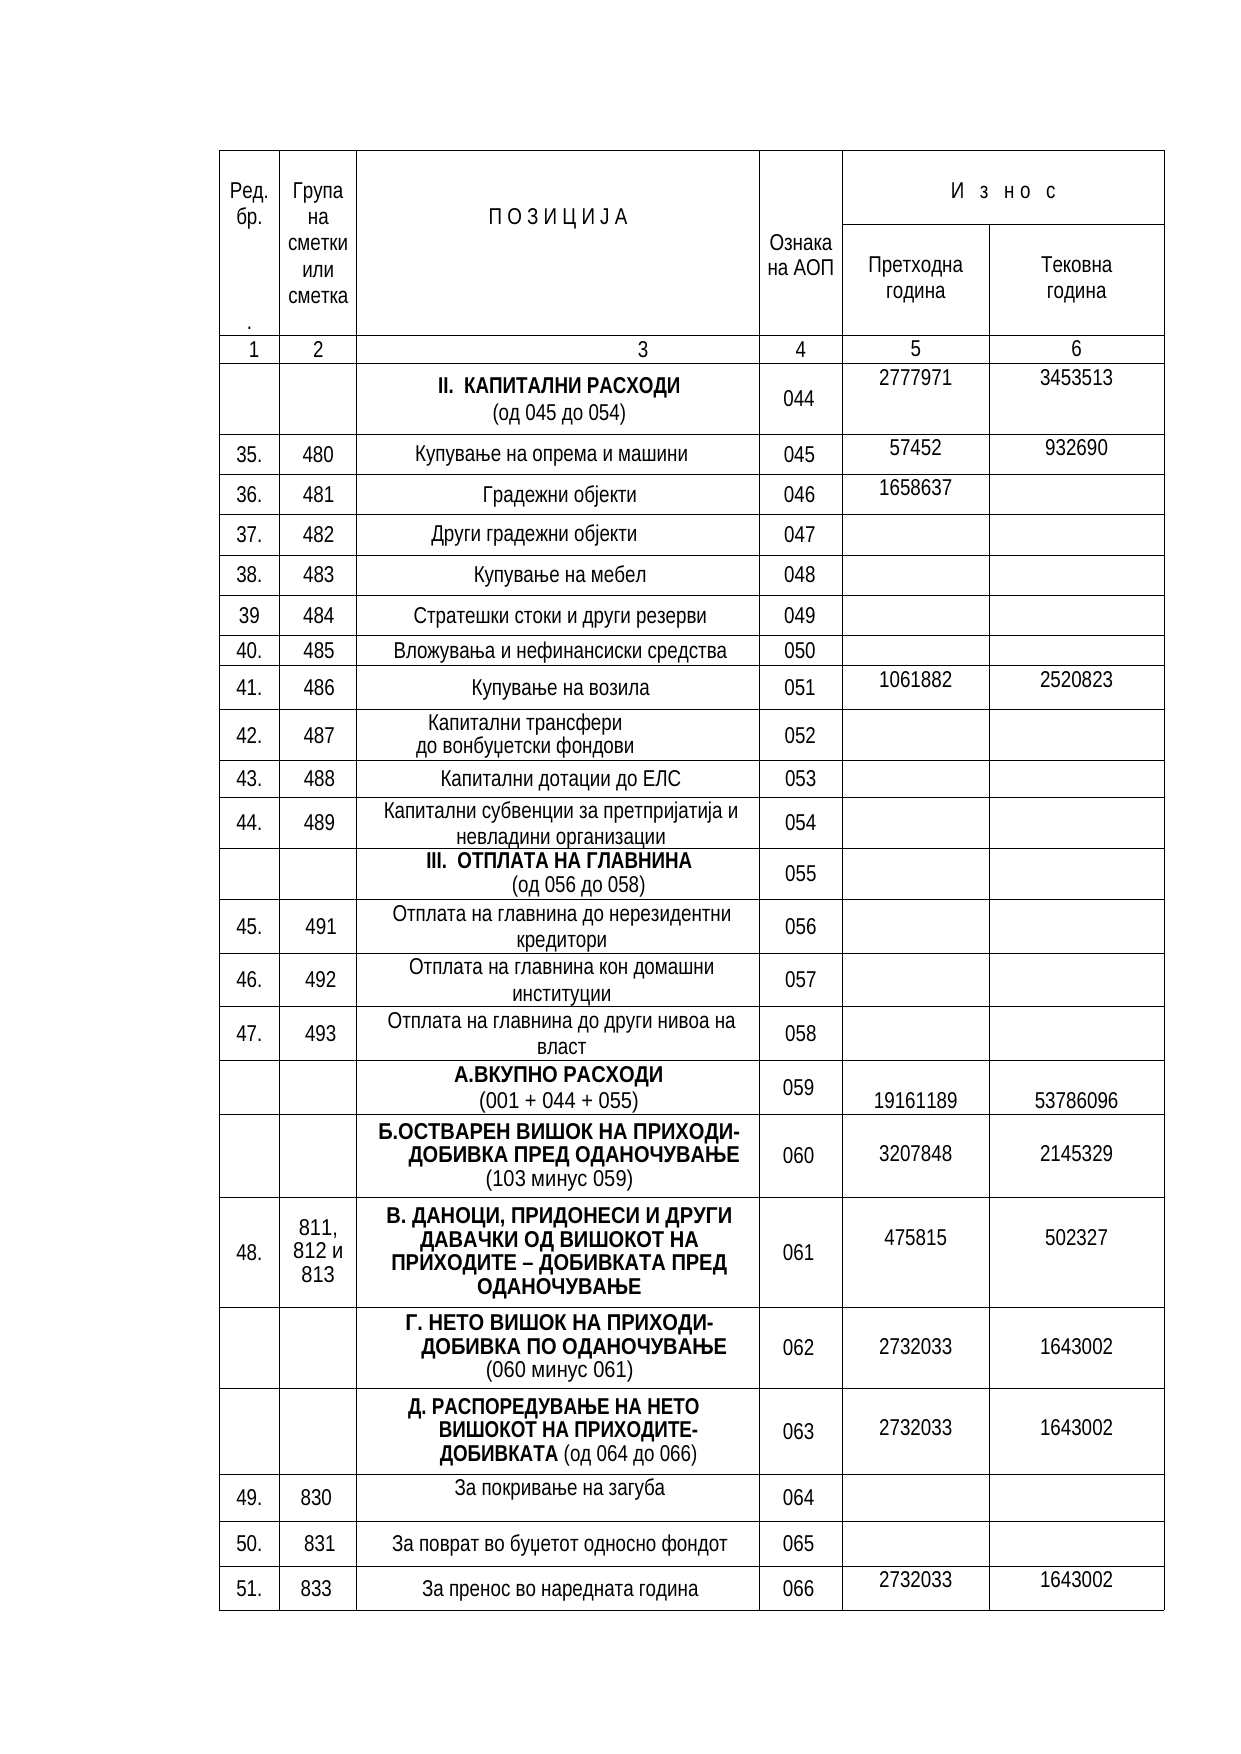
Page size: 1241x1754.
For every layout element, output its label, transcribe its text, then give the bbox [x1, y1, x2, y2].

table_cell 054 [760, 798, 842, 848]
table_cell 50. [220, 1522, 279, 1566]
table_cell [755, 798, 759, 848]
table_cell 502327 [990, 1198, 1164, 1307]
table_cell 2145329 [990, 1115, 1164, 1197]
table_cell [990, 954, 1164, 1006]
table_cell 063 [760, 1389, 842, 1474]
table_cell 47. [220, 1007, 279, 1060]
table_cell [990, 710, 1164, 760]
table_cell [990, 798, 1164, 848]
table_cell Капитални трансфери до вонбуџетски фондови [357, 710, 759, 760]
table_cell 37. [220, 515, 279, 554]
table_cell [990, 849, 1164, 899]
table_cell 485 [280, 636, 356, 665]
table_cell 044 [760, 364, 842, 434]
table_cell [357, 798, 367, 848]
table_cell Д. РАСПОРЕДУВАЊЕ НА НЕТО ВИШОКОТ НА ПРИХОДИТЕ-ДОБИВКАТА (од 064 до 066) [357, 1389, 759, 1474]
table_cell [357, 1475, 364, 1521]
table_cell 055 [760, 849, 842, 899]
table_cell 49. [220, 1475, 279, 1521]
table_cell 3207848 [843, 1115, 989, 1197]
table_cell [990, 1522, 1164, 1566]
table_cell Отплата на главнина до нерезидентни кредитори [357, 900, 759, 953]
table_cell 41. [220, 666, 279, 709]
table_cell Г. НЕТО ВИШОК НА ПРИХОДИ-ДОБИВКА ПО ОДАНОЧУВАЊЕ (060 минус 061) [357, 1308, 759, 1388]
table_cell 045 [760, 435, 842, 474]
table_cell Претходна година [843, 225, 989, 335]
table_cell [843, 900, 989, 953]
table_cell 811, 812 и 813 [280, 1198, 356, 1307]
table_cell 51. [220, 1567, 279, 1609]
table_cell П О З И Ц И Ј А [357, 151, 759, 335]
table_cell 048 [760, 556, 842, 595]
table_cell 1658637 [843, 475, 989, 514]
table_cell 056 [760, 900, 842, 953]
table_cell [843, 515, 989, 554]
table_cell 050 [760, 636, 842, 665]
table_cell В. ДАНОЦИ, ПРИДОНЕСИ И ДРУГИ ДАВАЧКИ ОД ВИШОКОТ НА ПРИХОДИТЕ – ДОБИВКАТА ПРЕД ОДАНОЧУВАЊЕ [357, 1198, 759, 1307]
table_cell За пренос во наредната година [357, 1567, 759, 1609]
table_cell 831 [280, 1522, 356, 1566]
table_cell 833 [280, 1567, 356, 1609]
table_cell 066 [760, 1567, 842, 1609]
table_cell [220, 1061, 279, 1114]
table_cell 062 [760, 1308, 842, 1388]
table_cell 1 [220, 336, 279, 363]
table_cell 6 [990, 336, 1164, 363]
table_cell 060 [760, 1115, 842, 1197]
table_cell 1643002 [990, 1308, 1164, 1388]
table_cell 2777971 [843, 364, 989, 434]
table_cell [843, 798, 989, 848]
table_cell 3 [357, 336, 759, 363]
table_cell 480 [280, 435, 356, 474]
table_cell 40. [220, 636, 279, 665]
table_cell [990, 556, 1164, 595]
table_cell [843, 710, 989, 760]
table_cell [843, 954, 989, 1006]
table_cell [220, 1115, 279, 1197]
table_cell [843, 1007, 989, 1060]
table_cell 5 [843, 336, 989, 363]
table_cell 058 [760, 1007, 842, 1060]
table_cell 052 [760, 710, 842, 760]
table_cell 2732033 [843, 1308, 989, 1388]
table_cell [280, 1061, 356, 1114]
table_cell 48. [220, 1198, 279, 1307]
table_cell 1061882 [843, 666, 989, 709]
table_cell 051 [760, 666, 842, 709]
table_cell Купување на возила [357, 666, 759, 709]
table_cell [220, 364, 279, 434]
table_cell 049 [760, 596, 842, 635]
table_cell [990, 761, 1164, 797]
table_cell 3453513 [990, 364, 1164, 434]
table_cell Тековна година [990, 225, 1164, 335]
table_cell 484 [280, 596, 356, 635]
table_cell Отплата на главнина до други нивоа на власт [357, 1007, 759, 1060]
table_cell 45. [220, 900, 279, 953]
table_cell [280, 1115, 356, 1197]
table_cell [843, 1522, 989, 1566]
table_cell 061 [760, 1198, 842, 1307]
table_cell 2 [280, 336, 356, 363]
table_cell 046 [760, 475, 842, 514]
table_cell 489 [280, 798, 356, 848]
table_cell 057 [760, 954, 842, 1006]
table_cell 53786096 [990, 1061, 1164, 1114]
table_cell И з н о с [843, 151, 1024, 224]
table_cell Купување на мебел [357, 556, 759, 595]
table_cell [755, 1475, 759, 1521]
table_cell За поврат во буџетот односно фондот [357, 1522, 759, 1566]
table_cell [280, 849, 356, 899]
table_cell Ознака на АОП [760, 151, 842, 335]
table_cell [220, 1389, 279, 1474]
table_cell 488 [280, 761, 356, 797]
table_cell Капитални дотации до ЕЛС [357, 761, 759, 797]
table_cell 065 [760, 1522, 842, 1566]
table_cell Отплата на главнина кон домашни институции [357, 954, 759, 1006]
table_cell [990, 900, 1164, 953]
table_cell 2520823 [990, 666, 1164, 709]
table_cell II. КАПИТАЛНИ РАСХОДИ (од 045 до 054) [357, 364, 759, 434]
table_cell [843, 761, 989, 797]
table_cell 39 [220, 596, 279, 635]
table_cell [990, 1475, 1164, 1521]
table_cell [843, 849, 989, 899]
table_cell 486 [280, 666, 356, 709]
table_cell [843, 636, 989, 665]
table_cell 483 [280, 556, 356, 595]
table_cell III. ОТПЛАТА НА ГЛАВНИНА (од 056 до 058) [357, 849, 759, 899]
table_cell 491 [280, 900, 356, 953]
table_cell [990, 1007, 1164, 1060]
table_cell Вложувања и нефинансиски средства [357, 636, 759, 665]
table_cell 2732033 [843, 1567, 989, 1609]
table_cell [220, 849, 279, 899]
table_cell 487 [280, 710, 356, 760]
table_cell [280, 364, 356, 434]
table_cell 19161189 [843, 1061, 989, 1114]
table_cell 493 [280, 1007, 356, 1060]
table_cell Други градежни објекти [357, 515, 759, 554]
table_cell [280, 1389, 356, 1474]
table_cell 36. [220, 475, 279, 514]
table_cell 830 [280, 1475, 356, 1521]
table_cell Градежни објекти [357, 475, 759, 514]
table_cell [280, 1308, 356, 1388]
table_cell 1643002 [990, 1389, 1164, 1474]
table_cell 482 [280, 515, 356, 554]
table_cell [990, 636, 1164, 665]
table_cell 38. [220, 556, 279, 595]
table_cell [990, 515, 1164, 554]
table_cell Купување на опрема и машини [357, 435, 759, 474]
table_cell 2732033 [843, 1389, 989, 1474]
table_cell [990, 475, 1164, 514]
table_cell 932690 [990, 435, 1164, 474]
table_cell 047 [760, 515, 842, 554]
table_cell Група на сметки или сметка [280, 151, 356, 335]
table_cell 492 [280, 954, 356, 1006]
table_cell 35. [220, 435, 279, 474]
table_cell 1643002 [990, 1567, 1164, 1609]
table_cell 481 [280, 475, 356, 514]
table_cell [843, 556, 989, 595]
table_cell Б.ОСТВАРЕН ВИШОК НА ПРИХОДИ-ДОБИВКА ПРЕД ОДАНОЧУВАЊЕ (103 минус 059) [357, 1115, 759, 1197]
table_cell Стратешки стоки и други резерви [357, 596, 759, 635]
table_cell [990, 596, 1164, 635]
table_cell 46. [220, 954, 279, 1006]
table_cell 059 [760, 1061, 842, 1114]
table_cell [220, 1308, 279, 1388]
table_cell 57452 [843, 435, 989, 474]
table_cell А.ВКУПНО РАСХОДИ (001 + 044 + 055) [357, 1061, 759, 1114]
table_cell 4 [760, 336, 842, 363]
table_cell 43. [220, 761, 279, 797]
table_cell 475815 [843, 1198, 989, 1307]
table_cell [843, 1475, 989, 1521]
table_cell [843, 596, 989, 635]
table_cell 064 [760, 1475, 842, 1521]
table_cell 44. [220, 798, 279, 848]
table_cell 42. [220, 710, 279, 760]
table_cell 053 [760, 761, 842, 797]
